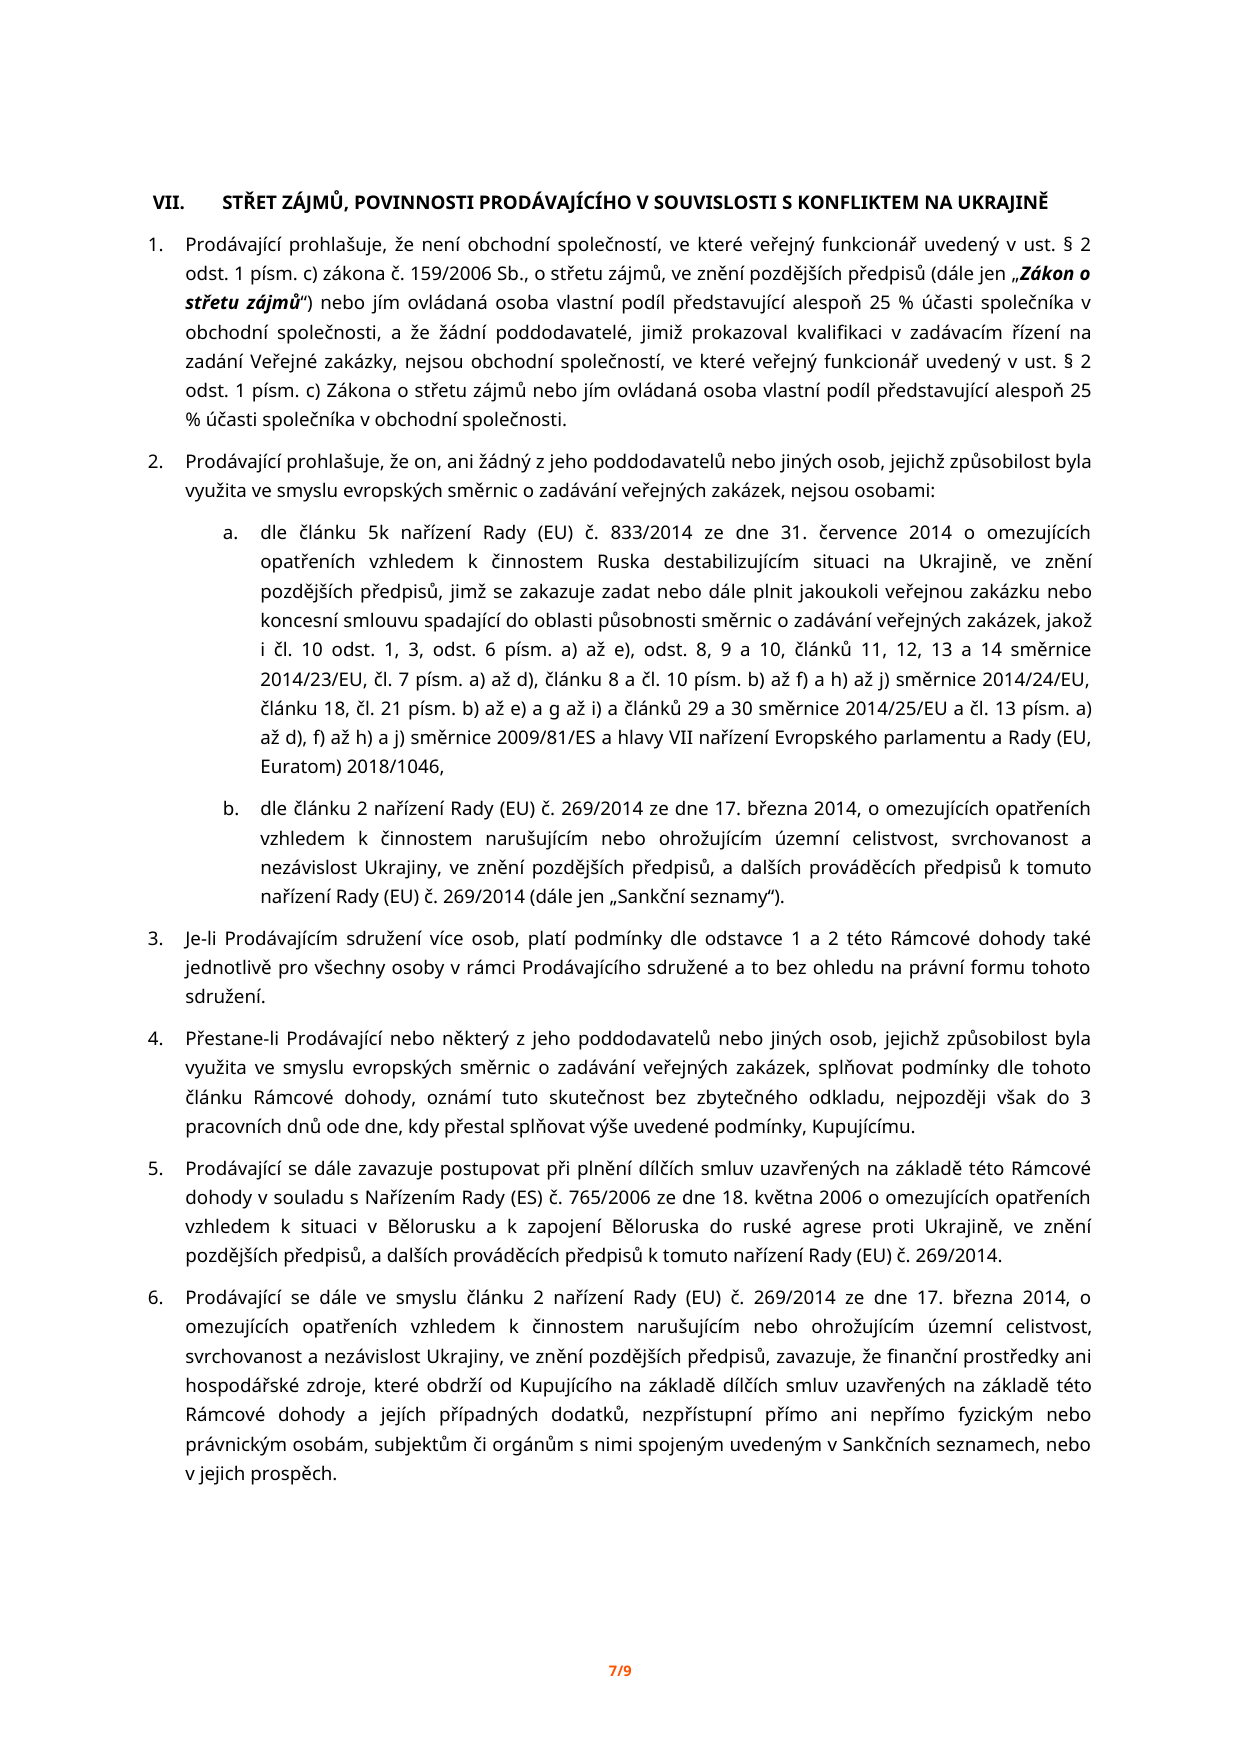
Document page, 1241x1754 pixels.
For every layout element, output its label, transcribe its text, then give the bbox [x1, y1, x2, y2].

list dle článku 2 nařízení Rady (EU) č. 269/2014 ze dne 17. března 2014, o omezujících opatřeních vzhledem k činnostem narušujícím nebo ohrožujícím územní celistvost, svrchovanost a nezávislost Ukrajiny, ve znění pozdějších předpisů, a dalších prováděcích předpisů k tomuto nařízení Rady (EU) č. 269/2014 (dále jen „Sankční seznamy“). [223, 796, 1093, 909]
list Přestane-li Prodávající nebo některý z jeho poddodavatelů nebo jiných osob, jejichž způsobilost byla využita ve smyslu evropských směrnic o zadávání veřejných zakázek, splňovat podmínky dle tohoto článku Rámcové dohody, oznámí tuto skutečnost bez zbytečného odkladu, nejpozději však do 3 pracovních dnů ode dne, kdy přestal splňovat výše uvedené podmínky, Kupujícímu. [148, 1025, 1093, 1139]
list Prodávající prohlašuje, že on, ani žádný z jeho poddodavatelů nebo jiných osob, jejichž způsobilost byla využita ve smyslu evropských směrnic o zadávání veřejných zakázek, nejsou osobami: [148, 448, 1093, 503]
list Prodávající se dále ve smyslu článku 2 nařízení Rady (EU) č. 269/2014 ze dne 17. března 2014, o omezujících opatřeních vzhledem k činnostem narušujícím nebo ohrožujícím územní celistvost, svrchovanost a nezávislost Ukrajiny, ve znění pozdějších předpisů, zavazuje, že finanční prostředky ani hospodářské zdroje, které obdrží od Kupujícího na základě dílčích smluv uzavřených na základě této Rámcové dohody a jejích případných dodatků, nezpřístupní přímo ani nepřímo fyzickým nebo právnickým osobám, subjektům či orgánům s nimi spojeným uvedeným v Sankčních seznamech, nebo v jejich prospěch. [148, 1284, 1093, 1486]
list STŘET ZÁJMŮ, POVINNOSTI PRODÁVAJÍCÍHO V SOUVISLOSTI S KONFLIKTEM NA UKRAJINĚ [185, 189, 1093, 215]
list Je-li Prodávajícím sdružení více osob, platí podmínky dle odstavce 1 a 2 této Rámcové dohody také jednotlivě pro všechny osoby v rámci Prodávajícího sdružené a to bez ohledu na právní formu tohoto sdružení. [148, 925, 1093, 1009]
list Prodávající prohlašuje, že není obchodní společností, ve které veřejný funkcionář uvedený v ust. § 2 odst. 1 písm. c) zákona č. 159/2006 Sb., o střetu zájmů, ve znění pozdějších předpisů (dále jen „Zákon o střetu zájmů“) nebo jím ovládaná osoba vlastní podíl představující alespoň 25 % účasti společníka v obchodní společnosti, a že žádní poddodavatelé, jimiž prokazoval kvalifikaci v zadávacím řízení na zadání Veřejné zakázky, nejsou obchodní společností, ve které veřejný funkcionář uvedený v ust. § 2 odst. 1 písm. c) Zákona o střetu zájmů nebo jím ovládaná osoba vlastní podíl představující alespoň 25 % účasti společníka v obchodní společnosti. [148, 231, 1093, 432]
list dle článku 5k nařízení Rady (EU) č. 833/2014 ze dne 31. července 2014 o omezujících opatřeních vzhledem k činnostem Ruska destabilizujícím situaci na Ukrajině, ve znění pozdějších předpisů, jimž se zakazuje zadat nebo dále plnit jakoukoli veřejnou zakázku nebo koncesní smlouvu spadající do oblasti působnosti směrnic o zadávání veřejných zakázek, jakož i čl. 10 odst. 1, 3, odst. 6 písm. a) až e), odst. 8, 9 a 10, článků 11, 12, 13 a 14 směrnice 2014/23/EU, čl. 7 písm. a) až d), článku 8 a čl. 10 písm. b) až f) a h) až j) směrnice 2014/24/EU, článku 18, čl. 21 písm. b) až e) a g až i) a článků 29 a 30 směrnice 2014/25/EU a čl. 13 písm. a) až d), f) až h) a j) směrnice 2009/81/ES a hlavy VII nařízení Evropského parlamentu a Rady (EU, Euratom) 2018/1046, [223, 519, 1093, 779]
list Prodávající se dále zavazuje postupovat při plnění dílčích smluv uzavřených na základě této Rámcové dohody v souladu s Nařízením Rady (ES) č. 765/2006 ze dne 18. května 2006 o omezujících opatřeních vzhledem k situaci v Bělorusku a k zapojení Běloruska do ruské agrese proti Ukrajině, ve znění pozdějších předpisů, a dalších prováděcích předpisů k tomuto nařízení Rady (EU) č. 269/2014. [148, 1155, 1093, 1268]
